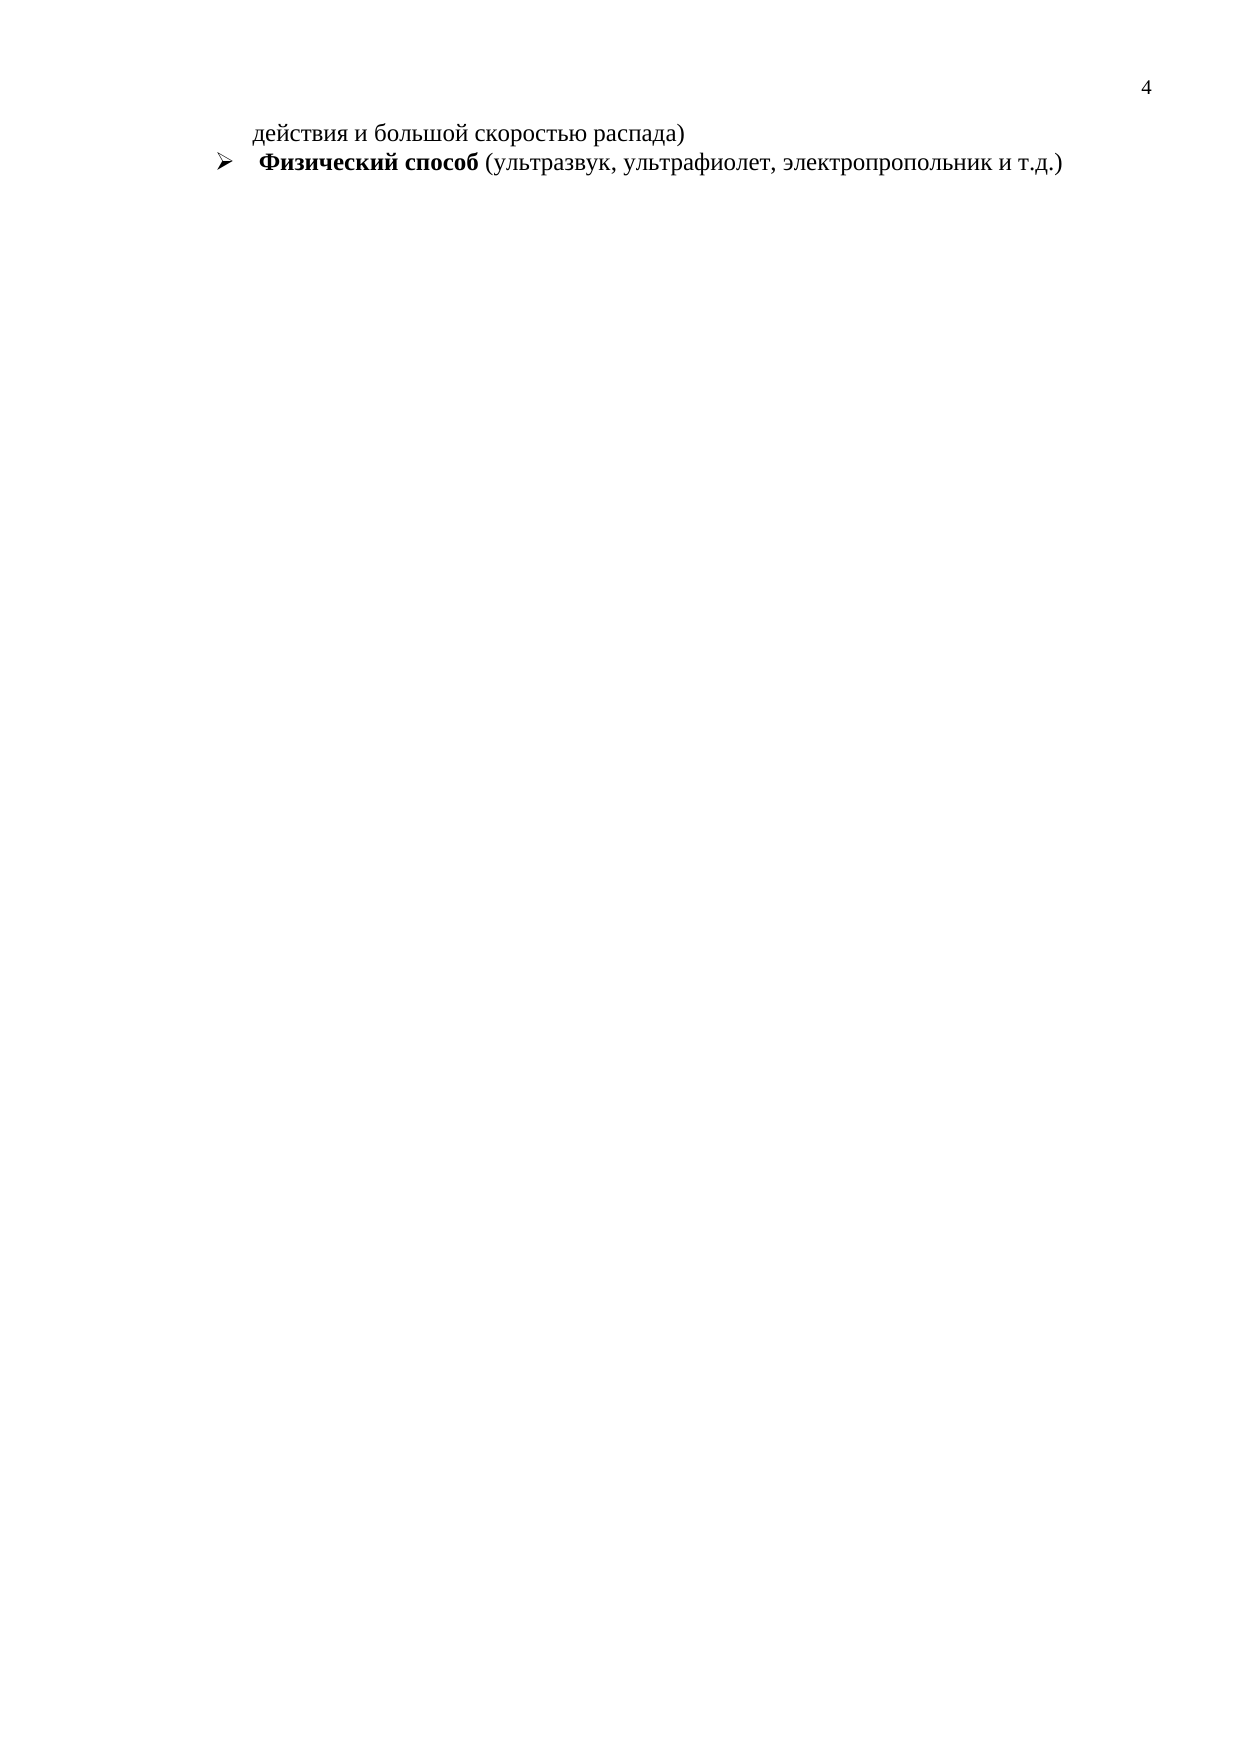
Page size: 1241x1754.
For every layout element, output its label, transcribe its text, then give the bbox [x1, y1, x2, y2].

list Физический способ (ультразвук, ультрафиолет, электропропольник и т.д.) [215, 147, 1152, 176]
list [215, 118, 1152, 147]
